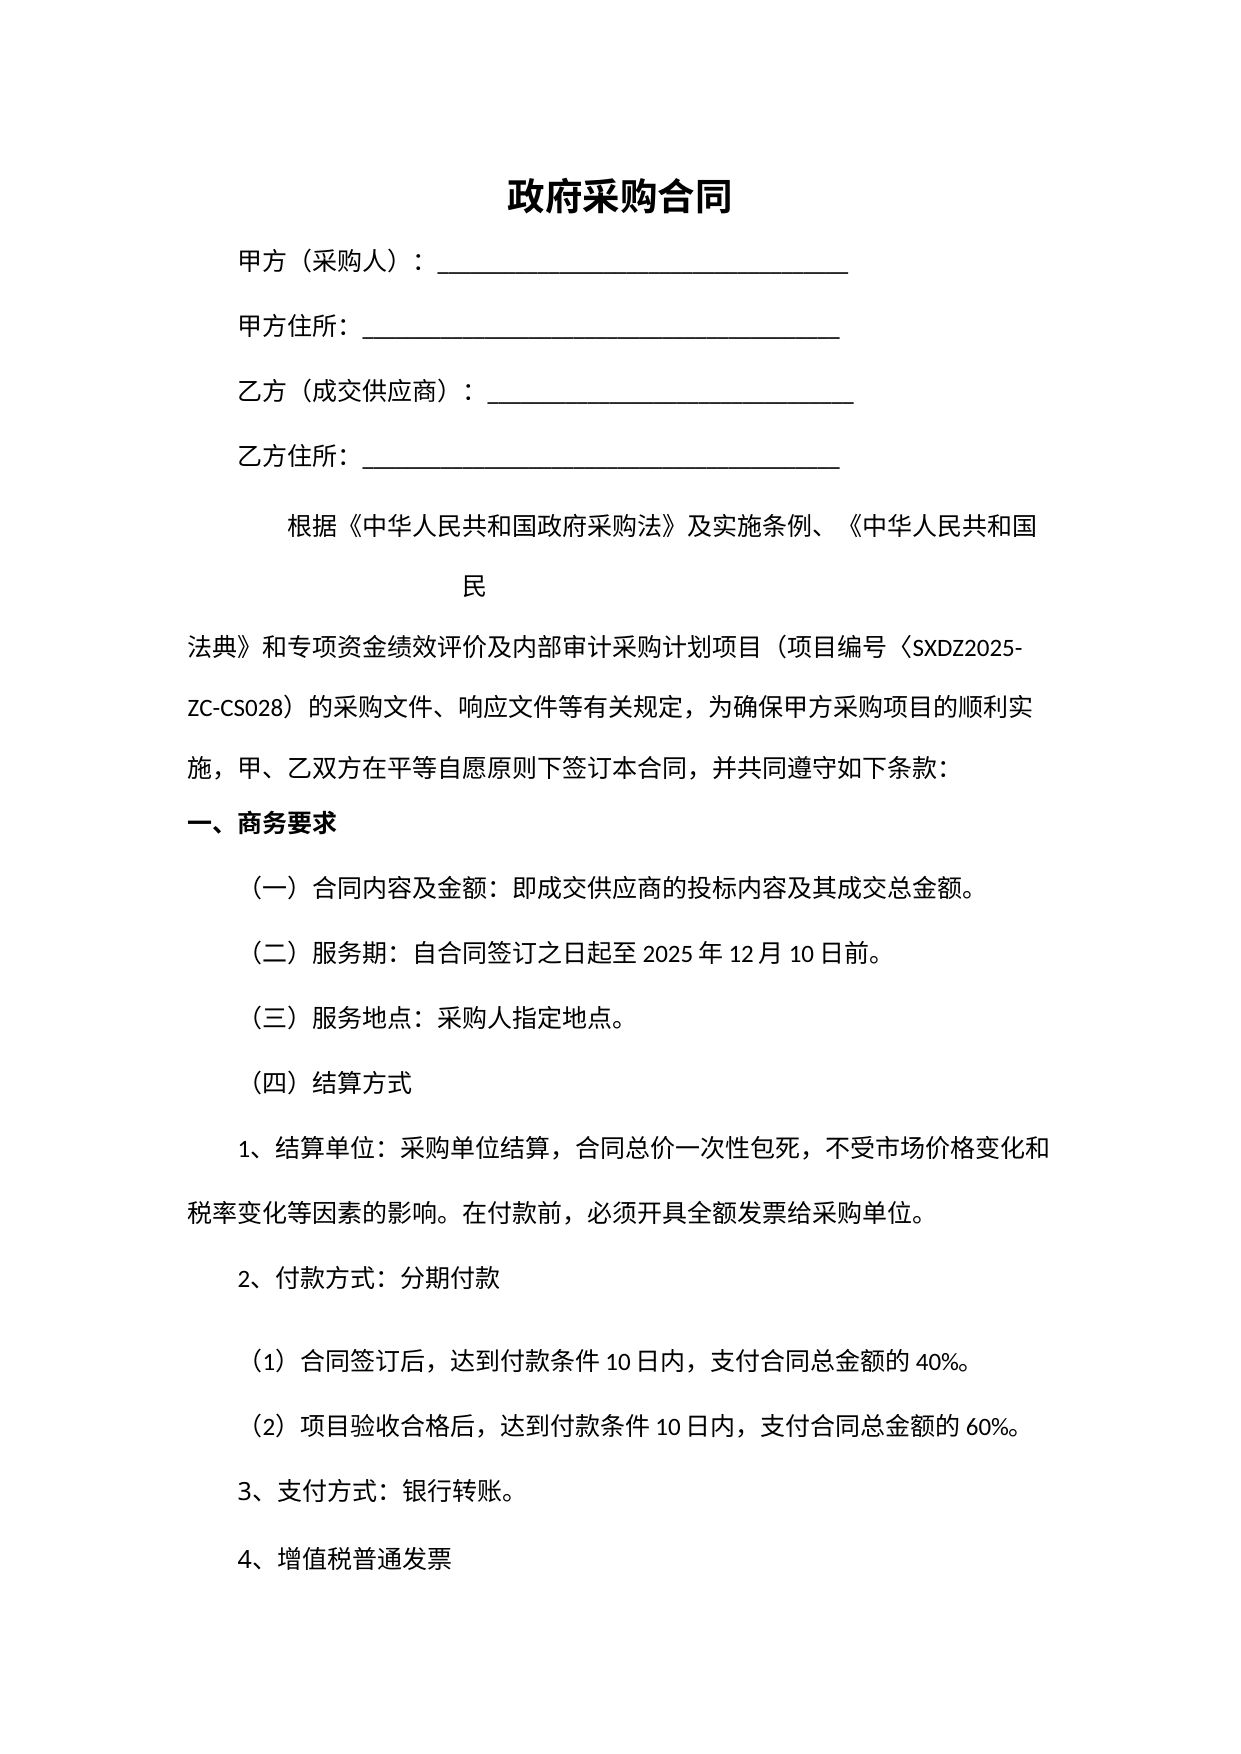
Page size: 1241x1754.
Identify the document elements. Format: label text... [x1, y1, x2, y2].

text 根据《中华人民共和国政府采购法》及实施条例、《中华人民共和国民 [287, 487, 1053, 608]
text 4、增值税普通发票 [187, 1522, 1053, 1581]
text 一、商务要求 [187, 789, 1053, 854]
text （一）合同内容及金额：即成交供应商的投标内容及其成交总金额。 [187, 854, 1053, 919]
text 甲方住所：___________________________________________ [187, 292, 1053, 357]
text 3、支付方式：银行转账。 [187, 1457, 1053, 1522]
text 政府采购合同 [187, 162, 1053, 227]
text 乙方住所：___________________________________________ [187, 422, 1053, 487]
text （二）服务期：自合同签订之日起至2025年12月10日前。 [187, 919, 1053, 984]
text 甲方（采购人）：_____________________________________ [187, 227, 1053, 292]
list 2、付款方式：分期付款 [187, 1244, 1053, 1309]
text 1、结算单位：采购单位结算，合同总价一次性包死，不受市场价格变化和税率变化等因素的影响。在付款前，必须开具全额发票给采购单位。 [187, 1114, 1053, 1244]
text （1）合同签订后，达到付款条件10日内，支付合同总金额的40%。 [187, 1327, 1053, 1392]
text （四）结算方式 [187, 1049, 1053, 1114]
text （三）服务地点：采购人指定地点。 [187, 984, 1053, 1049]
text 乙方（成交供应商）：_________________________________ [187, 357, 1053, 422]
text 法典》和专项资金绩效评价及内部审计采购计划项目（项目编号〈SXDZ2025-ZC-CS028）的采购文件、响应文件等有关规定，为确保甲方采购项目的顺利实施，甲、乙双方在平等自愿原则下签订本合同，并共同遵守如下条款： [187, 608, 1053, 789]
text （2）项目验收合格后，达到付款条件10日内，支付合同总金额的60%。 [187, 1392, 1053, 1457]
